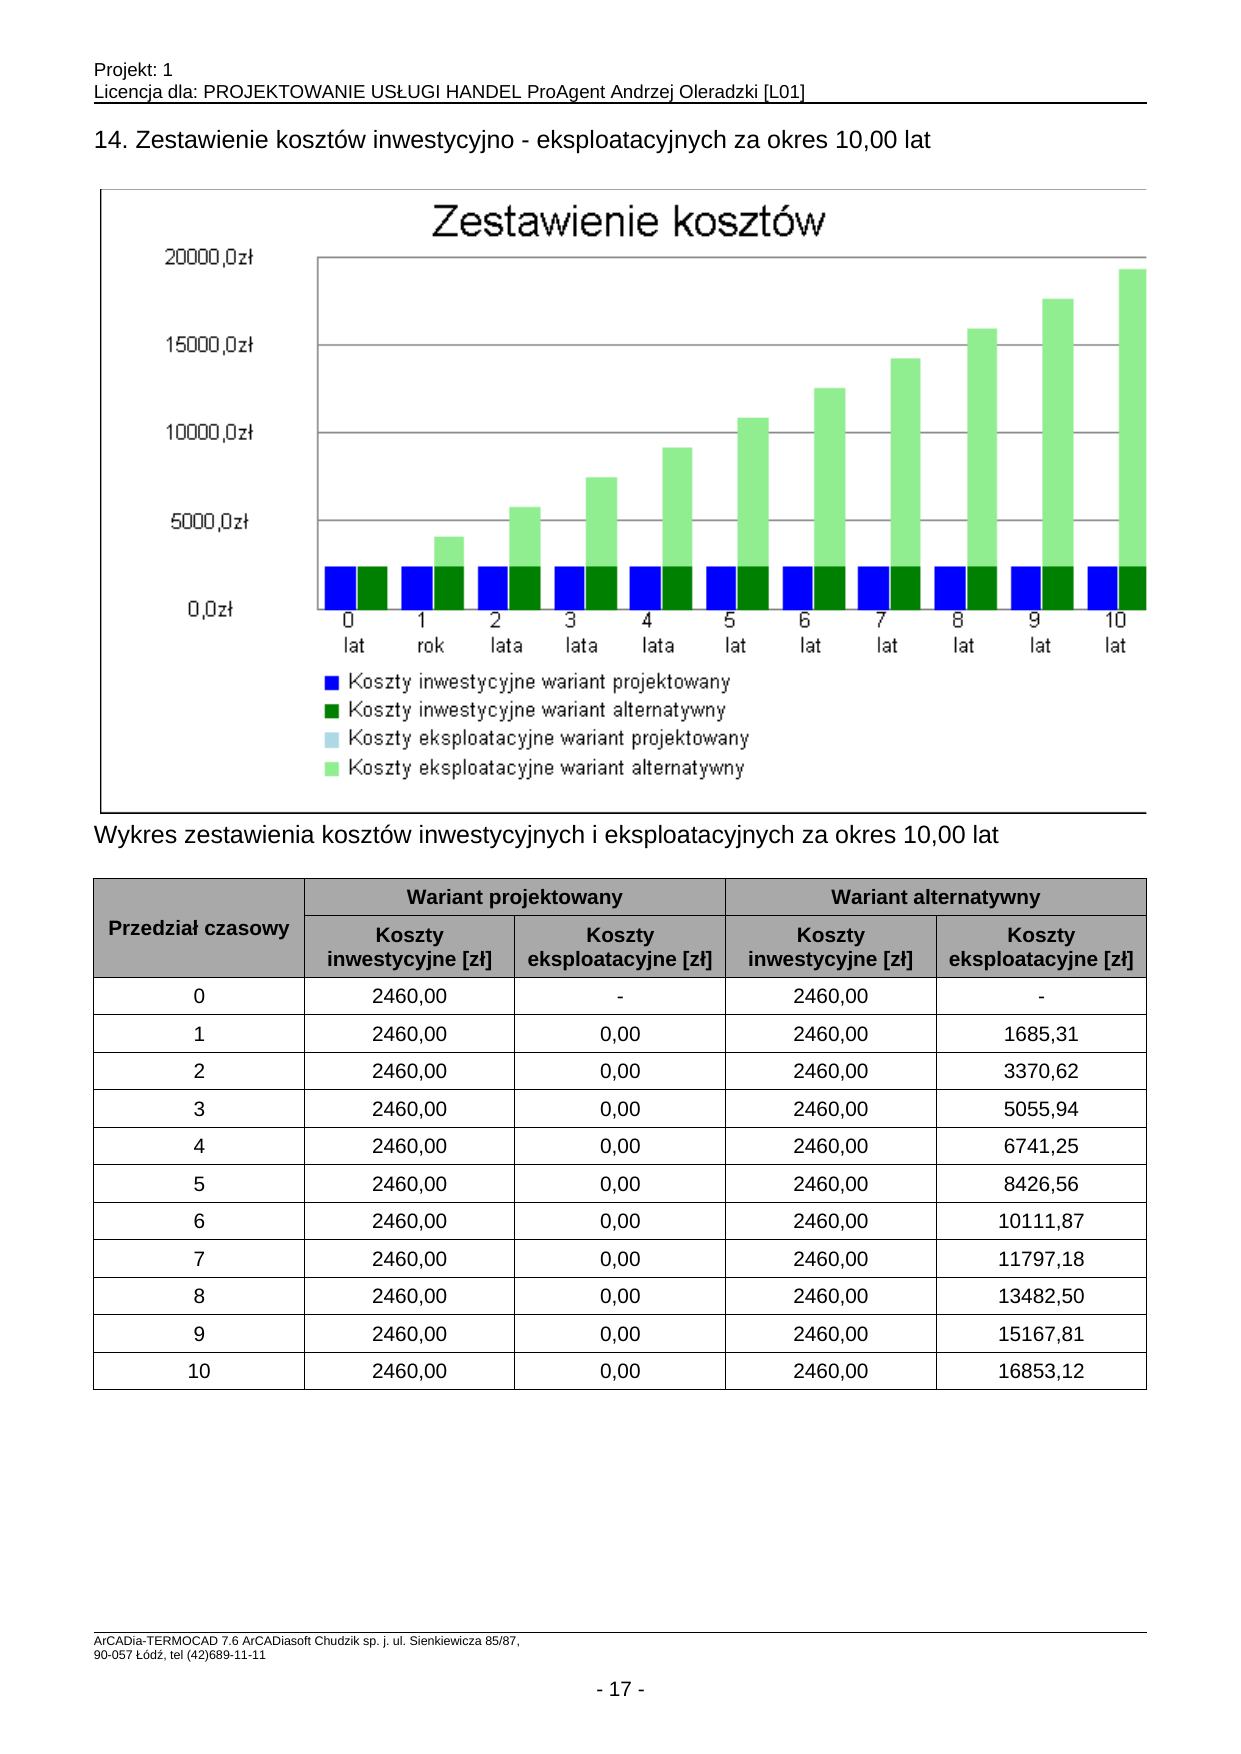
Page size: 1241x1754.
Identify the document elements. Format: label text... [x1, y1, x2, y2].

table_cell 7 [94, 1240, 304, 1277]
table_cell 0,00 [515, 1315, 725, 1352]
table_cell 2460,00 [305, 1315, 514, 1352]
table_cell 6 [94, 1203, 304, 1239]
text 14. Zestawienie kosztów inwestycyjno - eksploatacyjnych za okres 10,00 lat [94, 125, 1146, 154]
table_cell 1685,31 [937, 1015, 1146, 1052]
picture [100, 189, 1147, 814]
table_cell 2460,00 [726, 1353, 936, 1389]
table_cell 2460,00 [305, 1240, 514, 1277]
table_cell 2460,00 [726, 1315, 936, 1352]
table_cell 2460,00 [305, 1353, 514, 1389]
table_cell 3370,62 [937, 1053, 1146, 1089]
table_header Wariant projektowany [305, 879, 725, 915]
table_cell 15167,81 [937, 1315, 1146, 1352]
table_cell 0,00 [515, 1240, 725, 1277]
table_cell 0,00 [515, 1353, 725, 1389]
table_cell 5055,94 [937, 1090, 1146, 1127]
table_cell 11797,18 [937, 1240, 1146, 1277]
table_cell 4 [94, 1128, 304, 1164]
table_cell 8 [94, 1278, 304, 1314]
table_cell 0,00 [515, 1165, 725, 1202]
table_cell Koszty inwestycyjne [zł] [726, 916, 936, 977]
table_cell 1 [94, 1015, 304, 1052]
table_cell 6741,25 [937, 1128, 1146, 1164]
table_cell 2460,00 [305, 1015, 514, 1052]
table_cell 2460,00 [305, 1165, 514, 1202]
table_cell 0,00 [515, 1203, 725, 1239]
table_cell 2460,00 [305, 1278, 514, 1314]
table_cell - [515, 978, 725, 1014]
table_cell 2460,00 [305, 1128, 514, 1164]
table_cell 0 [94, 978, 304, 1014]
table_cell 3 [94, 1090, 304, 1127]
table_header [94, 183, 1147, 820]
table_cell 2460,00 [305, 1090, 514, 1127]
table_header Wariant alternatywny [726, 879, 1146, 915]
table_cell 2460,00 [305, 978, 514, 1014]
table_cell 2460,00 [726, 1240, 936, 1277]
table_cell 5 [94, 1165, 304, 1202]
table_cell 0,00 [515, 1278, 725, 1314]
text Wykres zestawienia kosztów inwestycyjnych i eksploatacyjnych za okres 10,00 lat [94, 820, 1146, 849]
table_cell 2460,00 [726, 1165, 936, 1202]
table_cell 2460,00 [726, 1090, 936, 1127]
table_cell Koszty eksploatacyjne [zł] [515, 916, 725, 977]
table_cell 13482,50 [937, 1278, 1146, 1314]
table_cell 16853,12 [937, 1353, 1146, 1389]
table_cell 2460,00 [726, 1128, 936, 1164]
table_cell 8426,56 [937, 1165, 1146, 1202]
table_cell 2460,00 [726, 1278, 936, 1314]
table_cell 2460,00 [726, 1203, 936, 1239]
table_cell 9 [94, 1315, 304, 1352]
table_cell Koszty inwestycyjne [zł] [305, 916, 514, 977]
table_cell 0,00 [515, 1053, 725, 1089]
table_cell 10 [94, 1353, 304, 1389]
table_cell 2460,00 [726, 1053, 936, 1089]
table_cell 0,00 [515, 1128, 725, 1164]
table_cell Koszty eksploatacyjne [zł] [937, 916, 1146, 977]
table_cell 0,00 [515, 1090, 725, 1127]
table_cell 10111,87 [937, 1203, 1146, 1239]
table_cell 0,00 [515, 1015, 725, 1052]
table_cell 2460,00 [726, 1015, 936, 1052]
table_cell 2 [94, 1053, 304, 1089]
table_header Przedział czasowy [94, 879, 304, 977]
table_cell 2460,00 [305, 1053, 514, 1089]
table_cell 2460,00 [726, 978, 936, 1014]
table_cell 2460,00 [305, 1203, 514, 1239]
table_cell - [937, 978, 1146, 1014]
